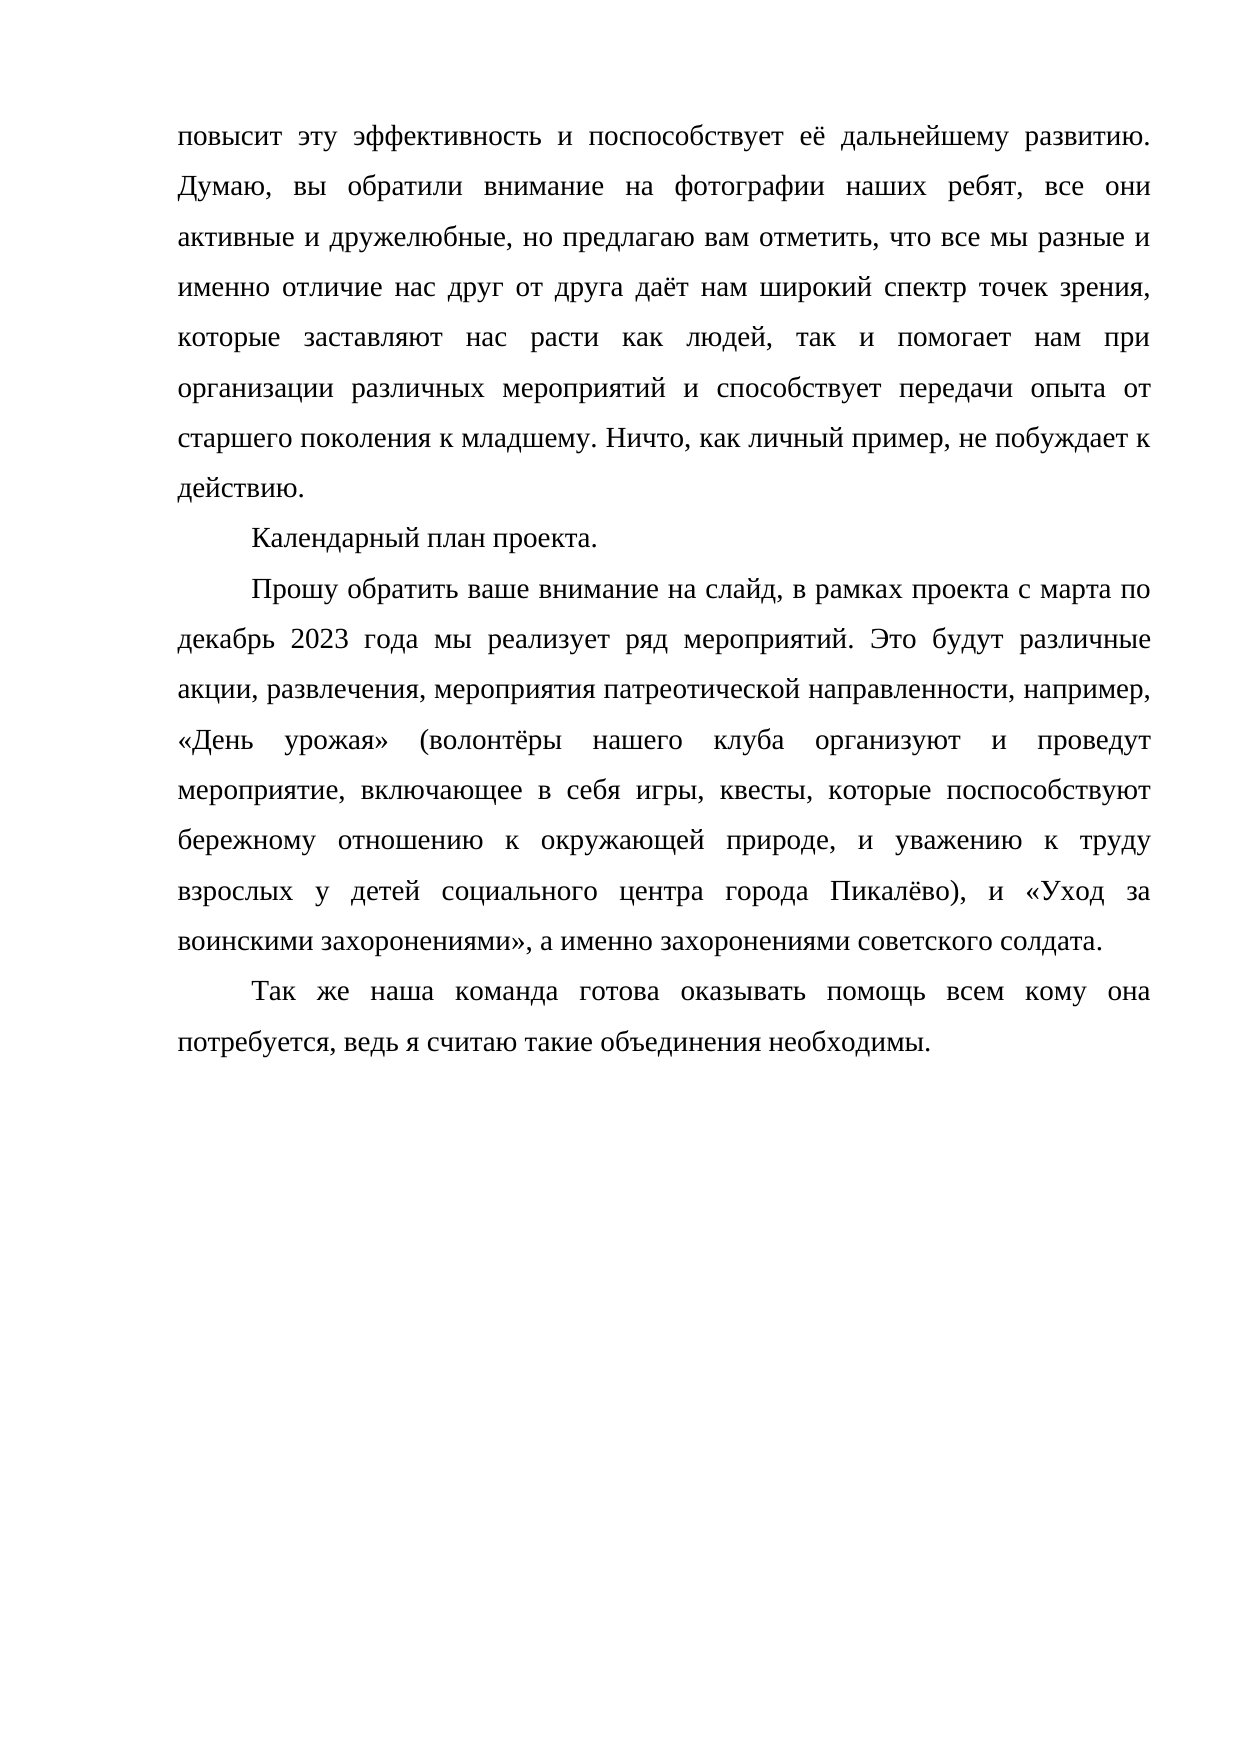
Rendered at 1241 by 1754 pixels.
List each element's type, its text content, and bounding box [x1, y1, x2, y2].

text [177, 118, 1152, 504]
text Прошу обратить ваше внимание на слайд, в рамках проекта с марта по декабрь 2023 года мы реализует ряд мероприятий. Это будут различные акции, развлечения, мероприятия патреотической направленности, например, «День урожая» (волонтёры нашего клуба организуют и проведут мероприятие, включающее в себя игры, квесты, которые поспособствуют бережному отношению к окружающей природе, и уважению к труду взрослых у детей социального центра города Пикалёво), и «Уход за воинскими захоронениями», а именно захоронениями советского солдата. [177, 571, 1152, 957]
text Календарный план проекта. [177, 521, 1152, 554]
text Так же наша команда готова оказывать помощь всем кому она потребуется, ведь я считаю такие объединения необходимы. [177, 973, 1152, 1057]
